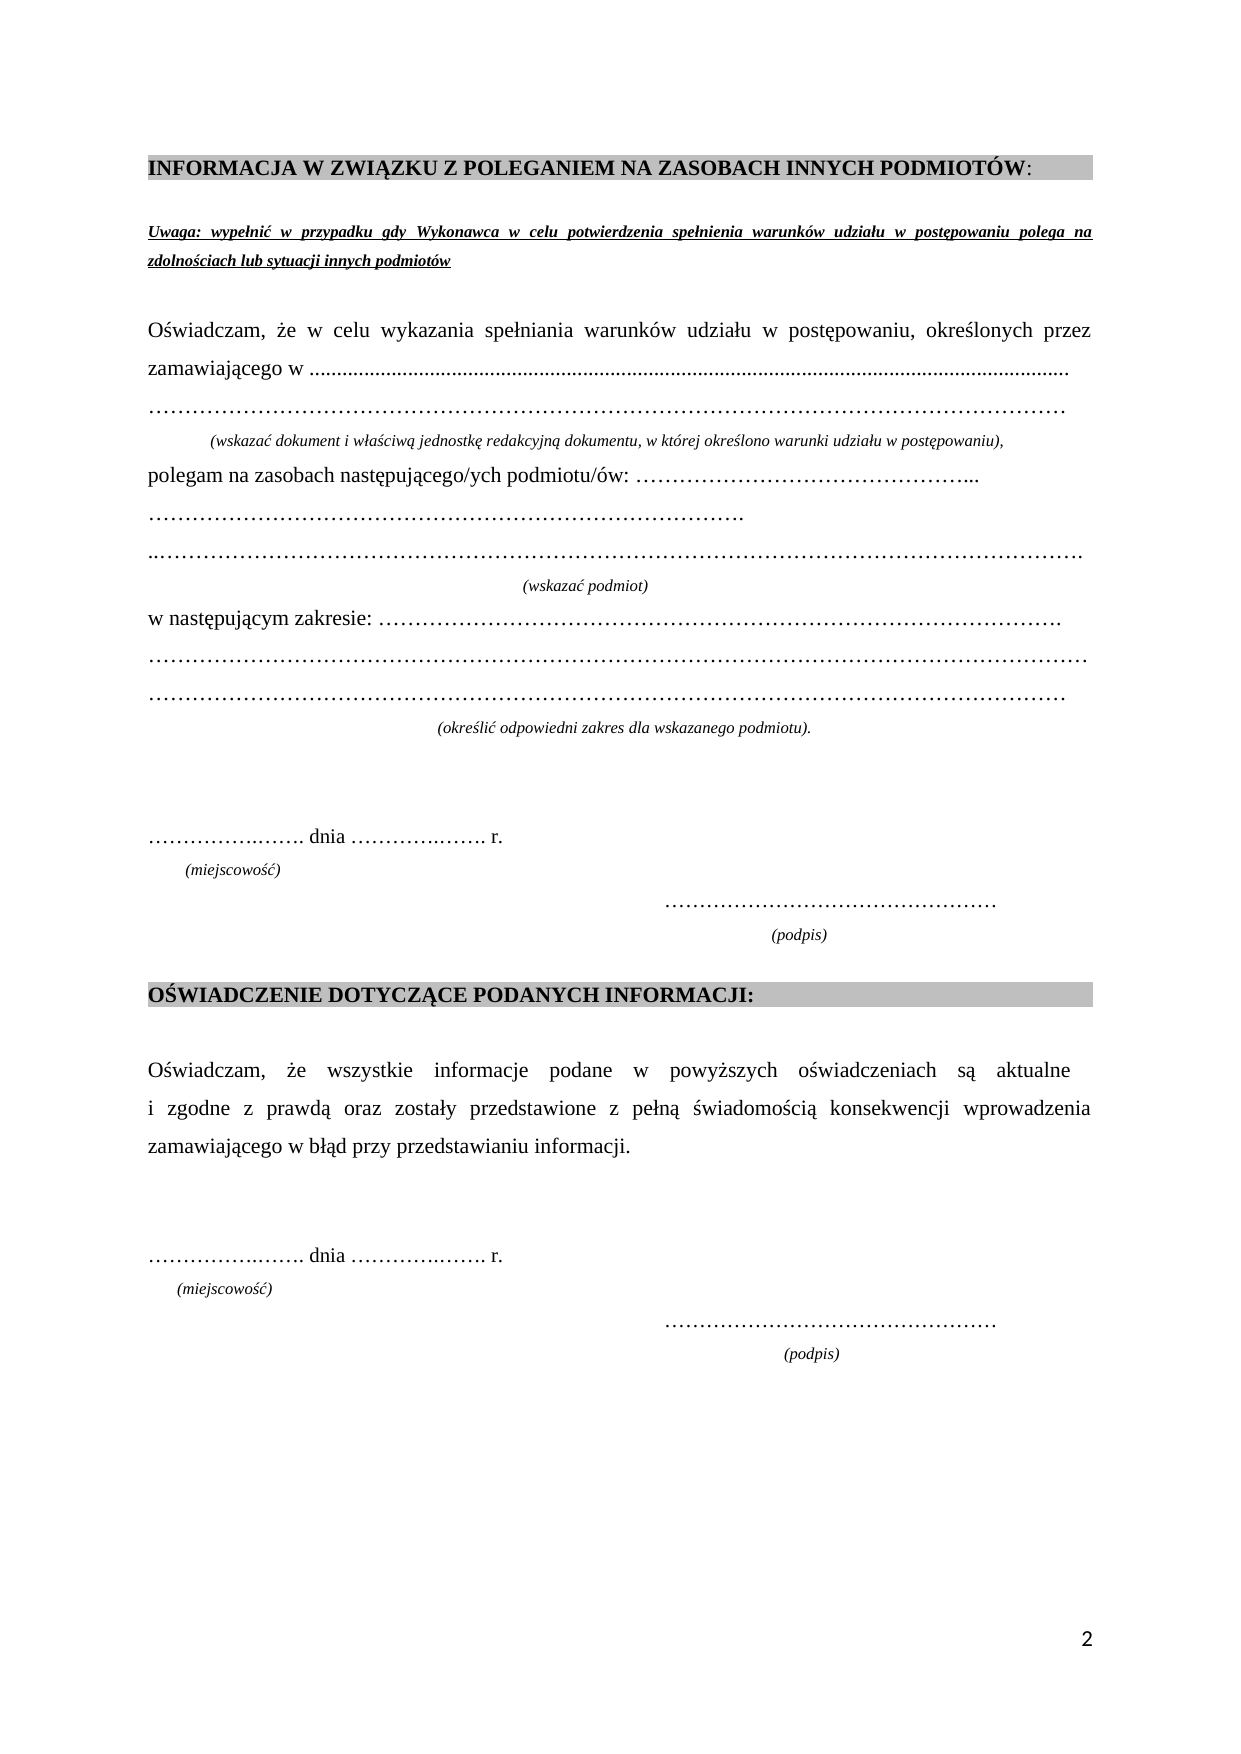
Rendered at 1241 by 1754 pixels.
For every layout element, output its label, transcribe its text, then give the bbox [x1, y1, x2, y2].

text ………………………………………………………………………………………………………………… [148, 642, 1093, 667]
text polegam na zasobach następującego/ych podmiotu/ów: ………………………………………...………………………………………………………………………. [148, 462, 1093, 525]
text w następującym zakresie: …………………………………………………………………………………. [148, 604, 1093, 630]
text (wskazać dokument i właściwą jednostkę redakcyjną dokumentu, w której określono warunki udziału w postępowaniu), [148, 431, 1093, 450]
text (miejscowość) [148, 859, 1093, 879]
text (podpis) [148, 1344, 1093, 1363]
text ……………………………………………………………………………………………………………… [148, 393, 1093, 418]
text (określić odpowiedni zakres dla wskazanego podmiotu). [148, 718, 1093, 737]
text Oświadczam, że wszystkie informacje podane w powyższych oświadczeniach są aktualne i zgodne z prawdą oraz zostały przedstawione z pełną świadomością konsekwencji wprowadzenia zamawiającego w błąd przy przedstawianiu informacji. [148, 1057, 1093, 1158]
text (podpis) [148, 924, 1093, 943]
text ………………………………………… [148, 888, 1093, 912]
text …………….……. dnia ………….……. r. [148, 1243, 1093, 1267]
text ..………………………………………………………………………………………………………………. [148, 538, 1093, 563]
text Oświadczam, że w celu wykazania spełniania warunków udziału w postępowaniu, określonych przez zamawiającego w ........................................................................................................................................... [148, 317, 1093, 380]
text Uwaga: wypełnić w przypadku gdy Wykonawca w celu potwierdzenia spełnienia warunków udziału w postępowaniu polega na zdolnościach lub sytuacji innych podmiotów [148, 222, 1093, 239]
text (miejscowość) [148, 1279, 1093, 1298]
text ………………………………………… [148, 1308, 1093, 1332]
text ……………………………………………………………………………………………………………… [148, 680, 1093, 705]
text Uwaga: wypełnić w przypadku gdy Wykonawca w celu potwierdzenia spełnienia warunków udziału w postępowaniu polega na zdolnościach lub sytuacji innych podmiotów [148, 240, 1093, 270]
text (wskazać podmiot) [148, 576, 1093, 595]
text …………….……. dnia ………….……. r. [148, 823, 1093, 848]
text INFORMACJA W ZWIĄZKU Z POLEGANIEM NA ZASOBACH INNYCH PODMIOTÓW: [148, 155, 1093, 180]
text OŚWIADCZENIE DOTYCZĄCE PODANYCH INFORMACJI: [148, 982, 1093, 1007]
